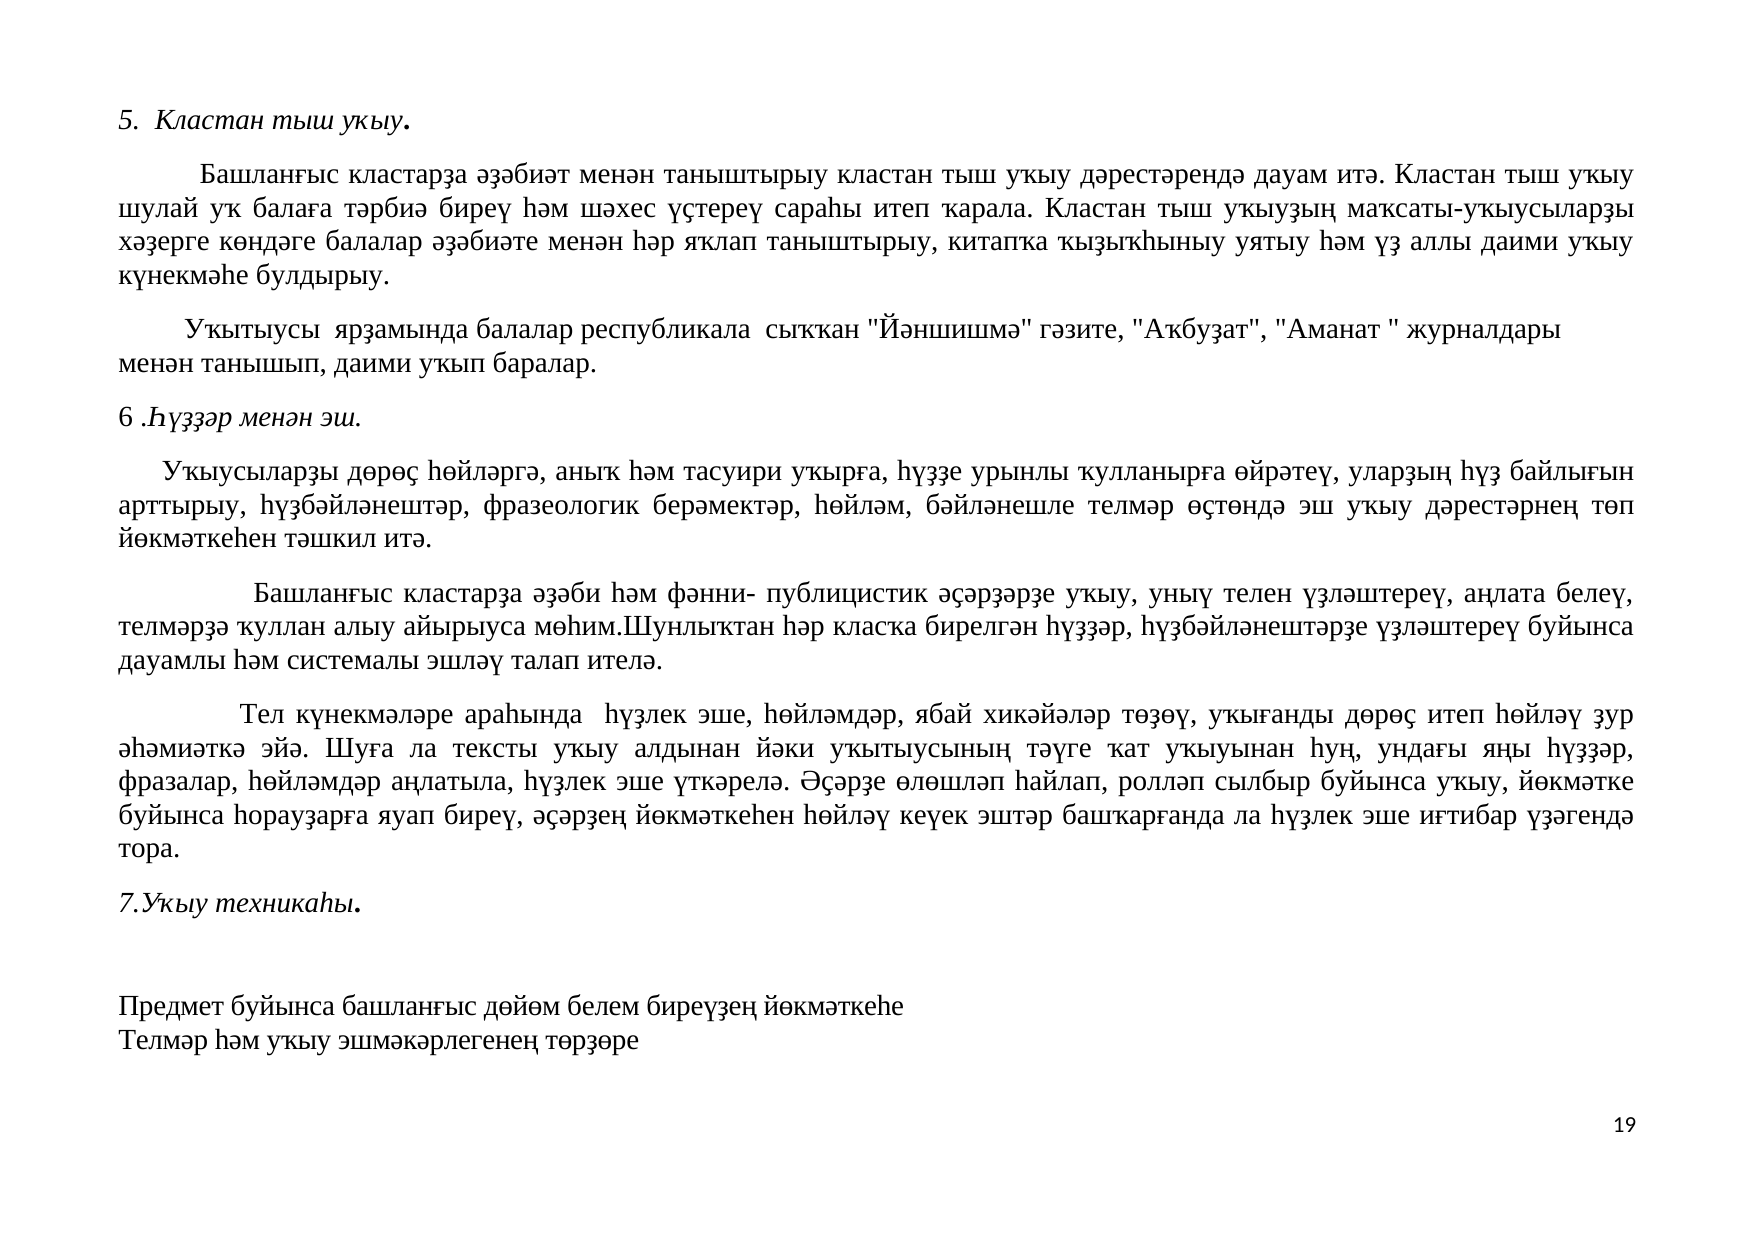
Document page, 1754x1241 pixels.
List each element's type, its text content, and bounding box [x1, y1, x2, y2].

text 6 .Һүҙҙәр менән эш. [118, 399, 1636, 433]
text Башланғыс кластарҙа әҙәби һәм фәнни- публицистик әҫәрҙәрҙе уҡыу, уныү телен үҙләштереү, аңлата белеү, телмәрҙә ҡуллан алыу айырыуса мөһим.Шунлыҡтан һәр класҡа бирелгән һүҙҙәр, һүҙбәйләнештәрҙе үҙләштереү буйынса дауамлы һәм системалы эшләү талап ителә. [118, 575, 1636, 676]
text Тел күнекмәләре араһында һүҙлек эше, һөйләмдәр, ябай хикәйәләр төҙөү, уҡығанды дөрөҫ итеп һөйләү ҙур әһәмиәткә эйә. Шуға ла тексты уҡыу алдынан йәки уҡытыусының тәүге ҡат уҡыуынан һуң, ундағы яңы һүҙҙәр, фразалар, һөйләмдәр аңлатыла, һүҙлек эше үткәрелә. Әҫәрҙе өлөшләп һайлап, ролләп сылбыр буйынса уҡыу, йөкмәтке буйынса һорауҙарға яуап биреү, әҫәрҙең йөкмәткеһен һөйләү кеүек эштәр башҡарғанда ла һүҙлек эше иғтибар үҙәгендә тора. [118, 696, 1636, 864]
text Предмет буйынса башланғыс дөйөм белем биреүҙең йөкмәткеһе [118, 988, 1636, 1022]
text Уҡыусыларҙы дөрөҫ һөйләргә, аныҡ һәм тасуири уҡырға, һүҙҙе урынлы ҡулланырға өйрәтеү, уларҙың һүҙ байлығын арттырыу, һүҙбәйләнештәр, фразеологик берәмектәр, һөйләм, бәйләнешле телмәр өҫтөндә эш уҡыу дәрестәрнең төп йөкмәткеһен тәшкил итә. [118, 453, 1636, 554]
text 5. Кластан тыш уҡыу. [118, 102, 1636, 135]
text 7.Уҡыу техникаһы. [118, 885, 1636, 918]
text Башланғыс кластарҙа әҙәбиәт менән таныштырыу кластан тыш уҡыу дәрестәрендә дауам итә. Кластан тыш уҡыу шулай уҡ балаға тәрбиә биреү һәм шәхес үҫтереү сараһы итеп ҡарала. Кластан тыш уҡыуҙың маҡсаты-уҡыусыларҙы хәҙерге көндәге балалар әҙәбиәте менән һәр яҡлап таныштырыу, китапҡа ҡыҙыҡһыныу уятыу һәм үҙ аллы даими уҡыу күнекмәһе булдырыу. [118, 156, 1636, 290]
text Уҡытыусы ярҙамында балалар республикала сыҡҡан "Йәншишмә" гәзите, "Аҡбуҙат", "Аманат " журналдары менән танышып, даими уҡып баралар. [118, 311, 1636, 378]
text Телмәр һәм уҡыу эшмәкәрлегенең төрҙөре [118, 1022, 1629, 1055]
